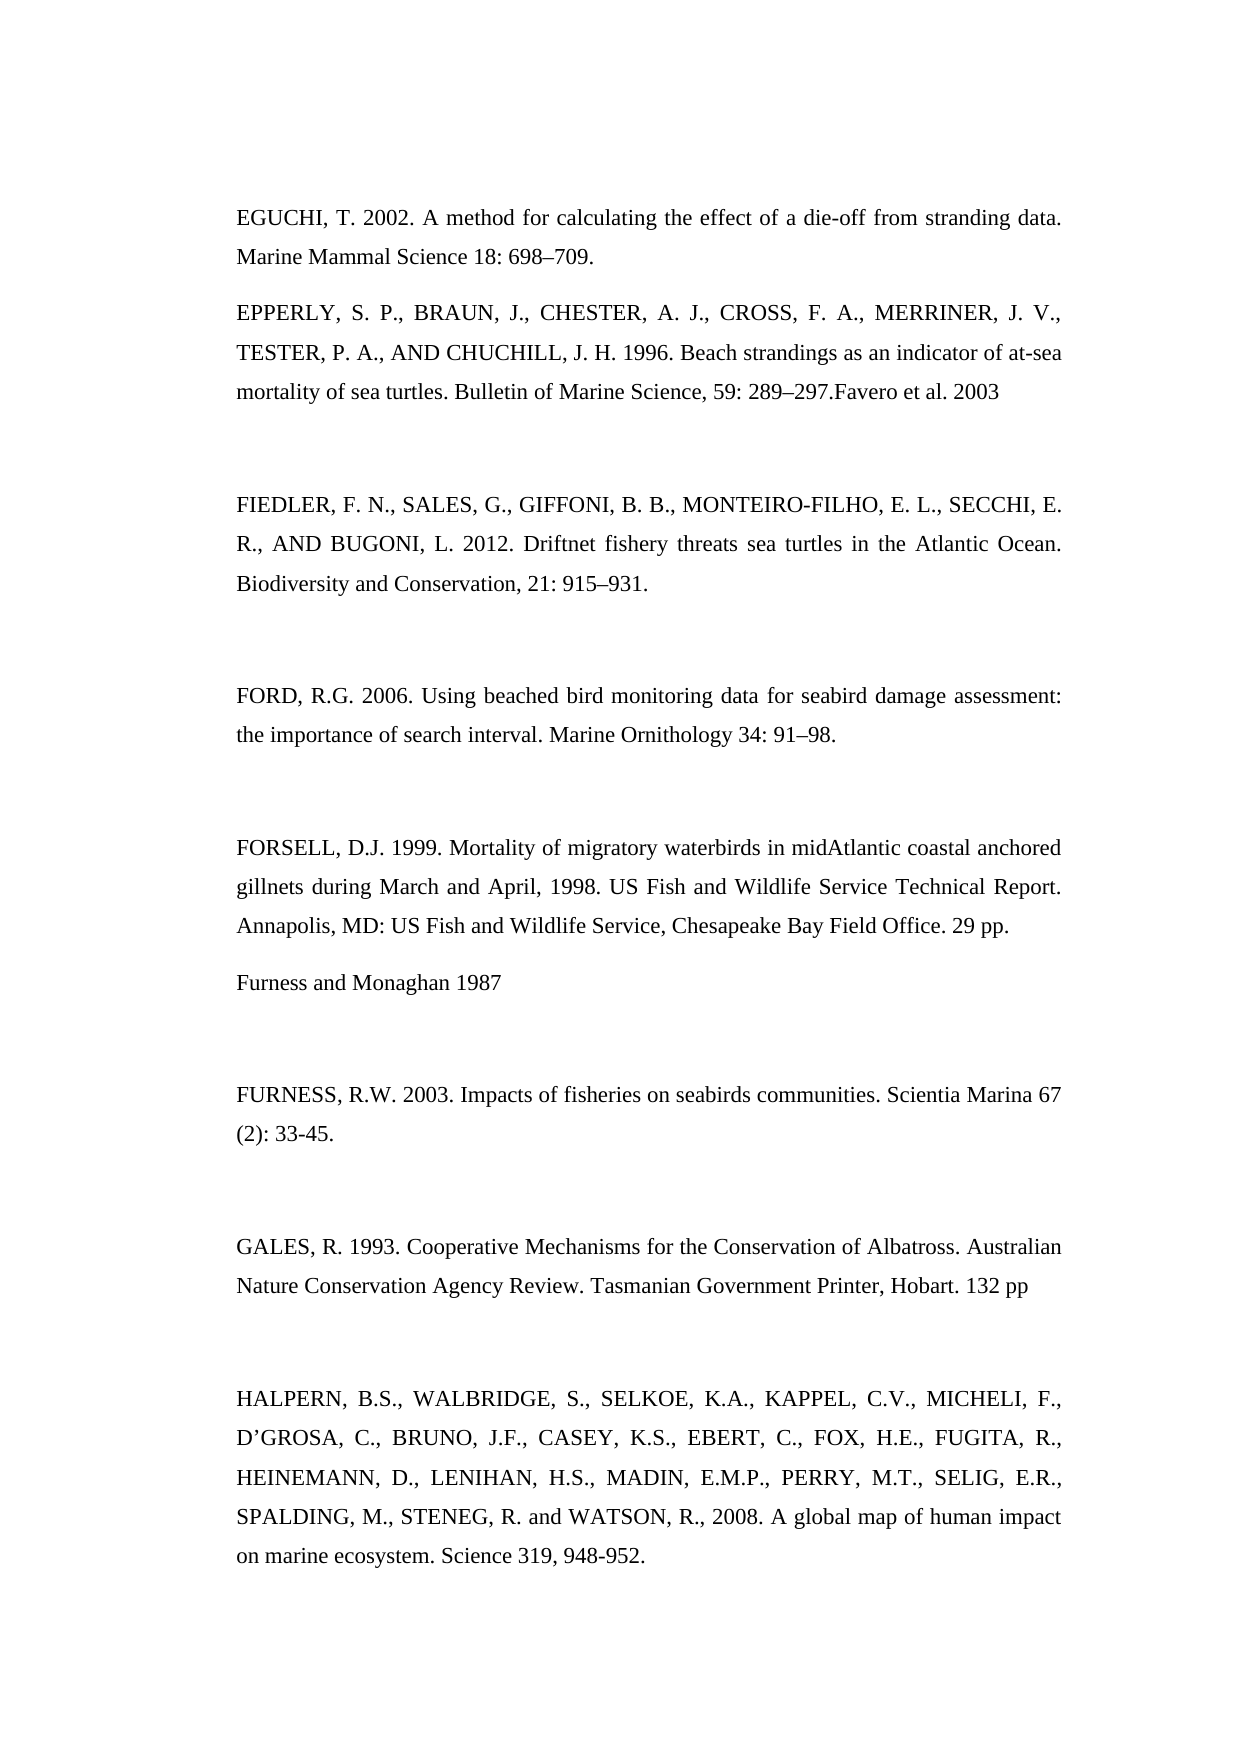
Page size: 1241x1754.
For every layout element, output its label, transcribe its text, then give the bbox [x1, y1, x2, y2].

list HALPERN, B.S., WALBRIDGE, S., SELKOE, K.A., KAPPEL, C.V., MICHELI, F., D’GROSA, C., BRUNO, J.F., CASEY, K.S., EBERT, C., FOX, H.E., FUGITA, R., HEINEMANN, D., LENIHAN, H.S., MADIN, E.M.P., PERRY, M.T., SELIG, E.R., SPALDING, M., STENEG, R. and WATSON, R., 2008. A global map of human impact on marine ecosystem. Science 319, 948-952. [236, 1384, 1063, 1569]
list GALES, R. 1993. Cooperative Mechanisms for the Conservation of Albatross. Australian Nature Conservation Agency Review. Tasmanian Government Printer, Hobart. 132 pp [236, 1233, 1063, 1299]
list EPPERLY, S. P., BRAUN, J., CHESTER, A. J., CROSS, F. A., MERRINER, J. V., TESTER, P. A., AND CHUCHILL, J. H. 1996. Beach strandings as an indicator of at-sea mortality of sea turtles. Bulletin of Marine Science, 59: 289–297.Favero et al. 2003 [236, 299, 1063, 405]
list FIEDLER, F. N., SALES, G., GIFFONI, B. B., MONTEIRO-FILHO, E. L., SECCHI, E. R., AND BUGONI, L. 2012. Driftnet fishery threats sea turtles in the Atlantic Ocean. Biodiversity and Conservation, 21: 915–931. [236, 491, 1063, 596]
list FURNESS, R.W. 2003. Impacts of fisheries on seabirds communities. Scientia Marina 67 (2): 33-45. [236, 1081, 1063, 1147]
list FORSELL, D.J. 1999. Mortality of migratory waterbirds in midAtlantic coastal anchored gillnets during March and April, 1998. US Fish and Wildlife Service Technical Report. Annapolis, MD: US Fish and Wildlife Service, Chesapeake Bay Field Office. 29 pp. [236, 834, 1063, 939]
list EGUCHI, T. 2002. A method for calculating the effect of a die-off from stranding data. Marine Mammal Science 18: 698–709. [236, 204, 1063, 269]
list Furness and Monaghan 1987 [236, 969, 1063, 995]
list FORD, R.G. 2006. Using beached bird monitoring data for seabird damage assessment: the importance of search interval. Marine Ornithology 34: 91–98. [236, 682, 1063, 748]
